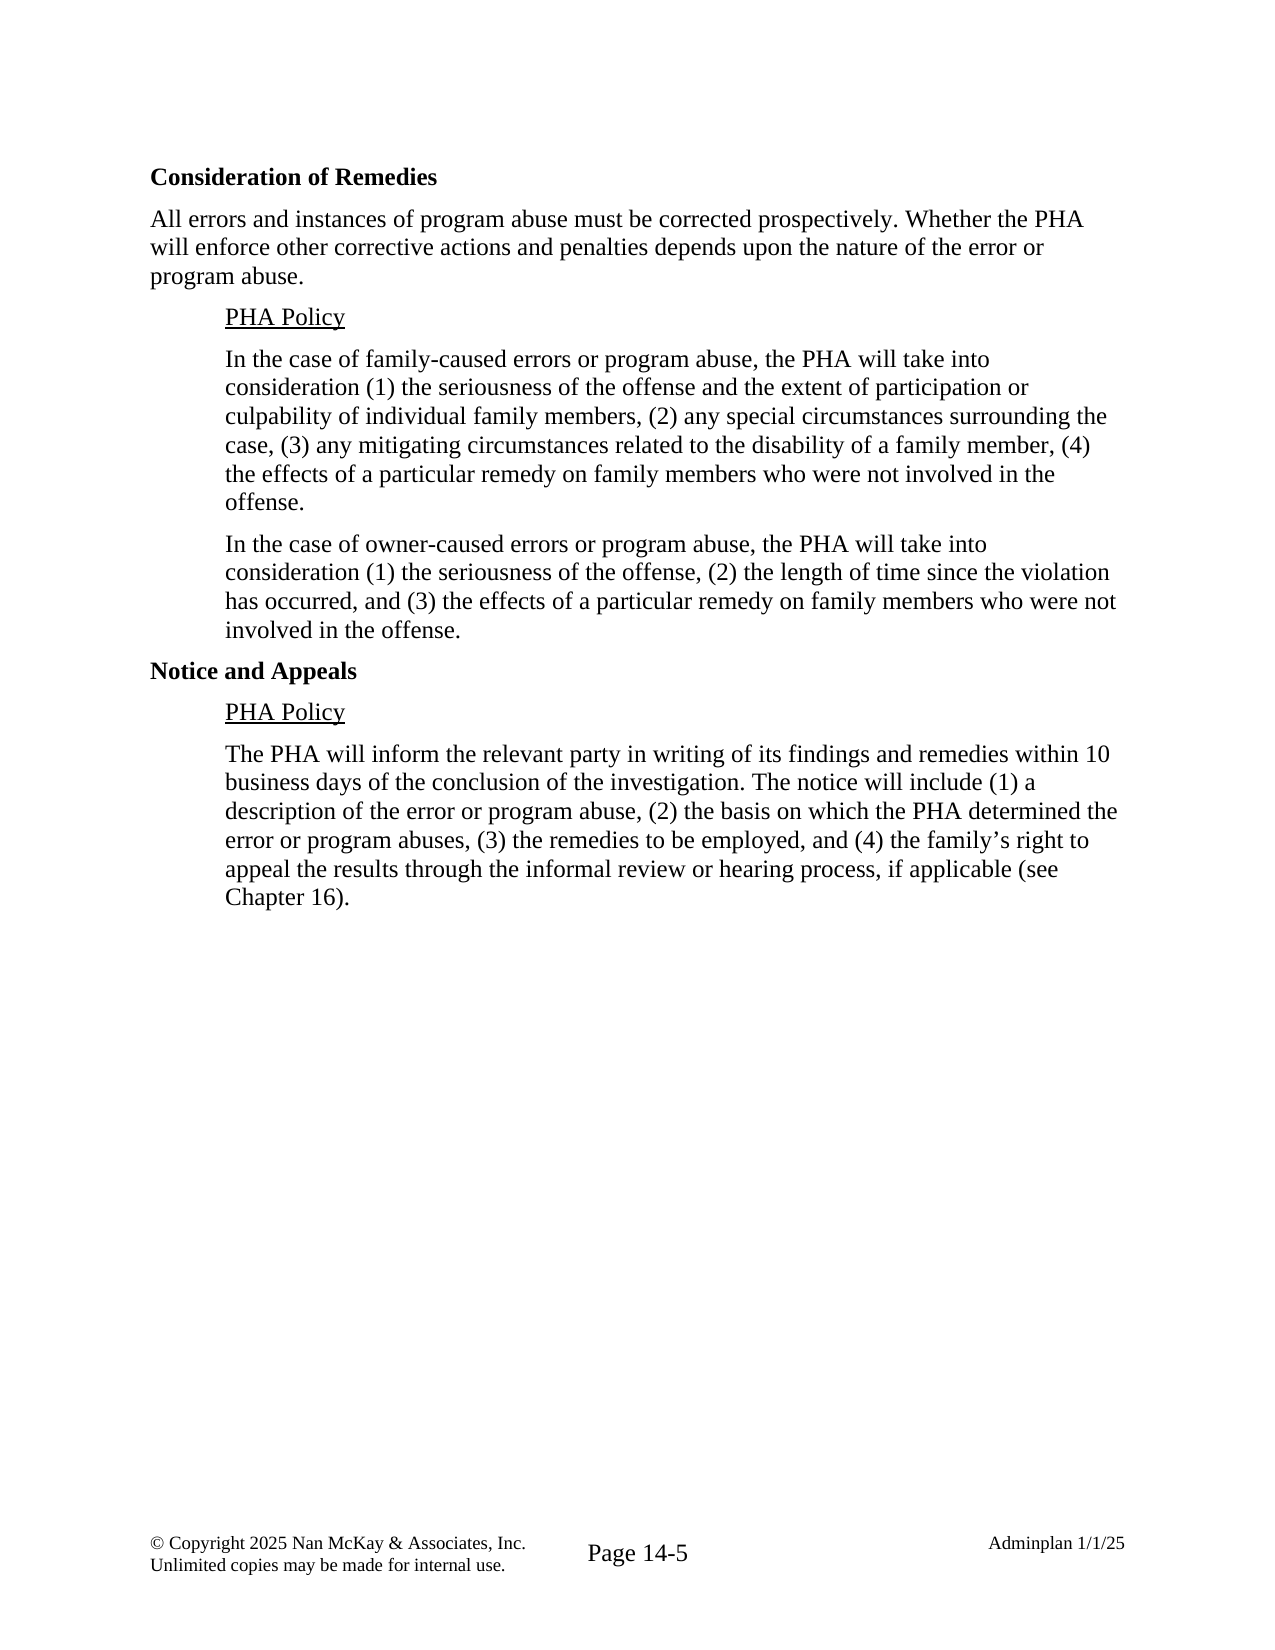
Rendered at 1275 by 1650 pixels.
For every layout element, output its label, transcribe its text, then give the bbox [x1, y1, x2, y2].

text Notice and Appeals [150, 656, 1125, 685]
text In the case of owner-caused errors or program abuse, the PHA will take into consideration (1) the seriousness of the offense, (2) the length of time since the violation has occurred, and (3) the effects of a particular remedy on family members who were not involved in the offense. [225, 529, 1125, 644]
text The PHA will inform the relevant party in writing of its findings and remedies within 10 business days of the conclusion of the investigation. The notice will include (1) a description of the error or program abuse, (2) the basis on which the PHA determined the error or program abuses, (3) the remedies to be employed, and (4) the family’s right to appeal the results through the informal review or hearing process, if applicable (see Chapter 16). [225, 739, 1125, 911]
text PHA Policy [225, 697, 1125, 726]
text PHA Policy [225, 302, 1125, 331]
text Consideration of Remedies [150, 162, 1125, 191]
text All errors and instances of program abuse must be corrected prospectively. Whether the PHA will enforce other corrective actions and penalties depends upon the nature of the error or program abuse. [150, 204, 1125, 290]
text In the case of family-caused errors or program abuse, the PHA will take into consideration (1) the seriousness of the offense and the extent of participation or culpability of individual family members, (2) any special circumstances surrounding the case, (3) any mitigating circumstances related to the disability of a family member, (4) the effects of a particular remedy on family members who were not involved in the offense. [225, 344, 1125, 516]
